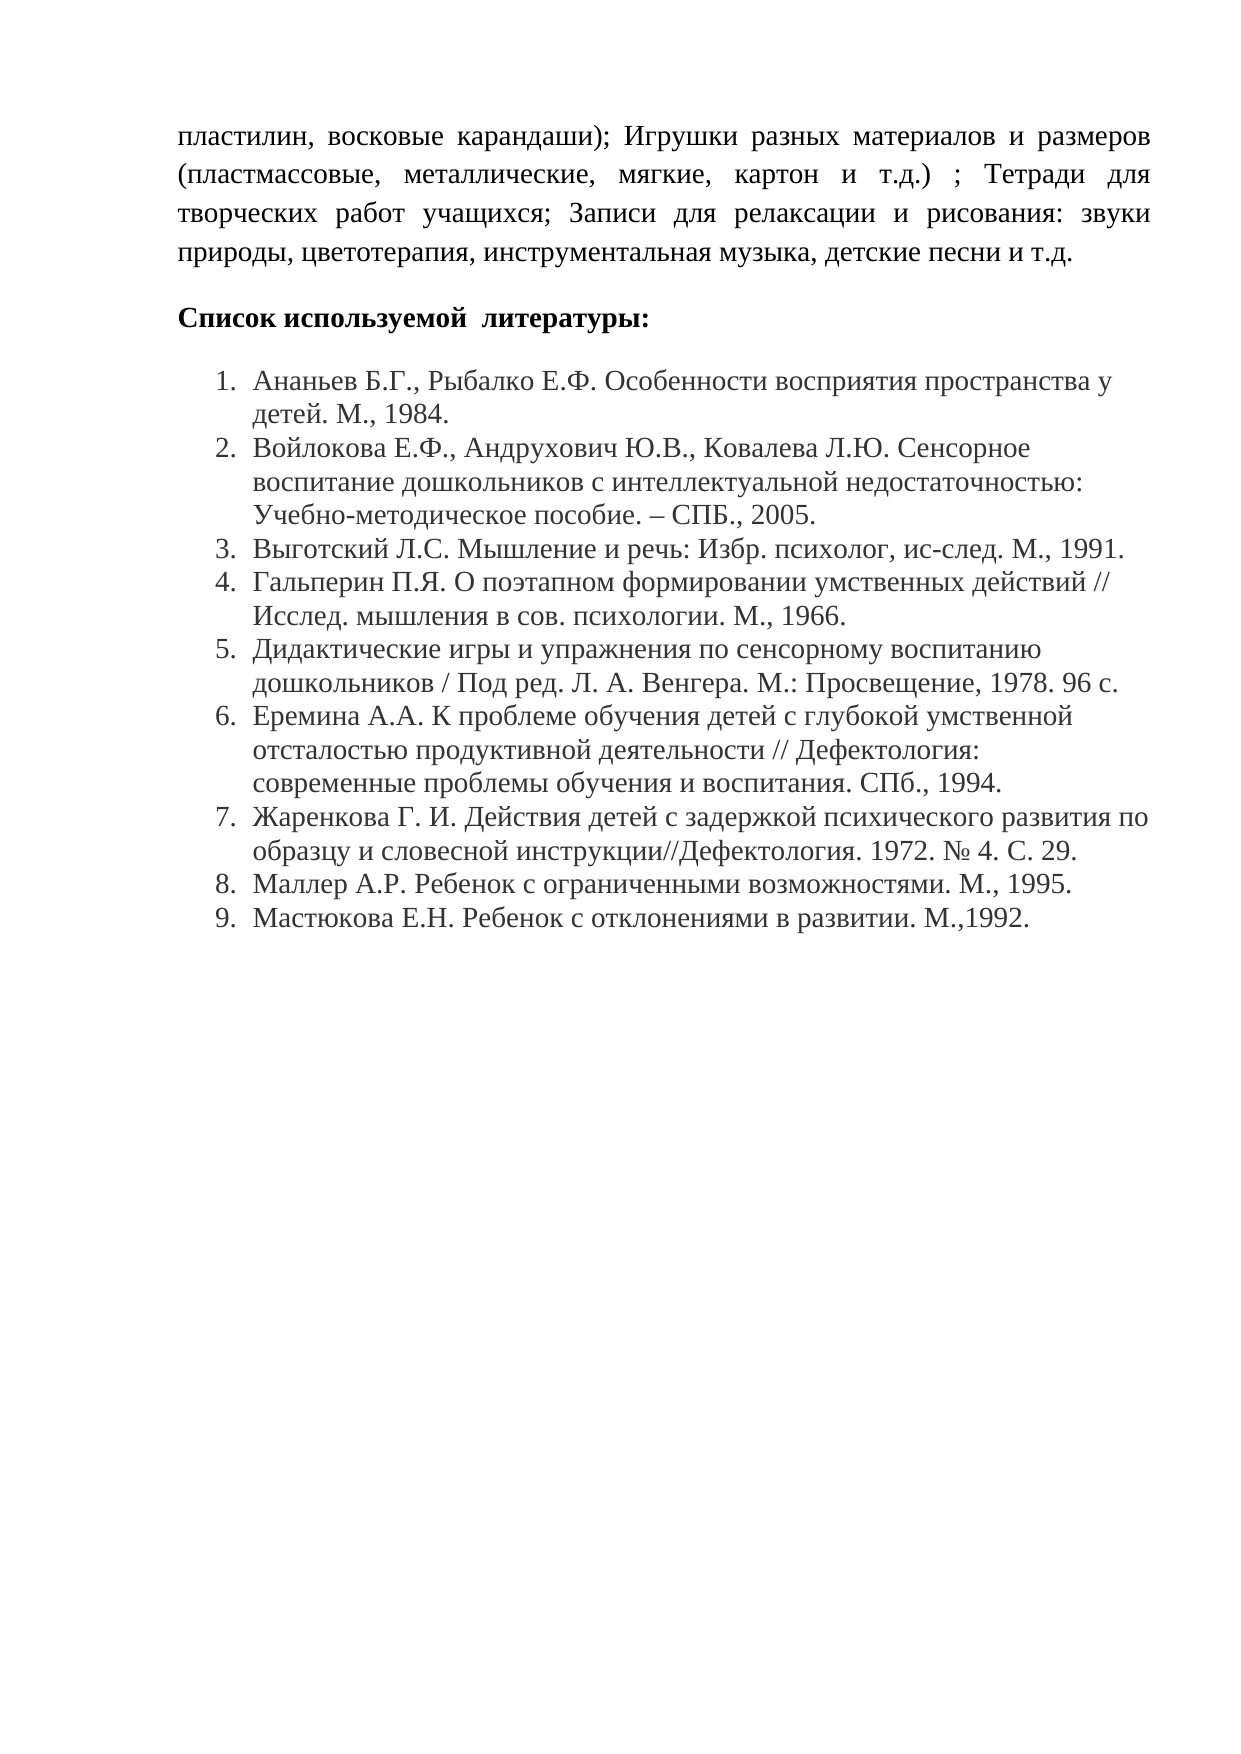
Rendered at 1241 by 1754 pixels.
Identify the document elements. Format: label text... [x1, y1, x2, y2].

list Дидактические игры и упражнения по сенсорному воспитанию дошкольников / Под ред. Л. А. Венгера. М.: Просвещение, 1978. 96 с. [215, 631, 1152, 698]
list Ананьев Б.Г., Рыбалко Е.Ф. Особенности восприятия пространства у детей. М., 1984. [215, 363, 1152, 430]
list Жаренкова Г. И. Действия детей с задержкой психического развития по образцу и словесной инструкции//Дефектология. 1972. № 4. С. 29. [215, 799, 1152, 866]
list Маллер А.Р. Ребенок с ограниченными возможностями. М., 1995. [215, 866, 1152, 900]
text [177, 118, 1152, 267]
list Еремина А.А. К проблеме обучения детей с глубокой умственной отсталостью продуктивной деятельности // Дефектология: современные проблемы обучения и воспитания. СПб., 1994. [215, 698, 1152, 799]
text Список используемой литературы: [177, 300, 1152, 334]
list Войлокова Е.Ф., Андрухович Ю.В., Ковалева Л.Ю. Сенсорное воспитание дошкольников с интеллектуальной недостаточностью: Учебно-методическое пособие. – СПБ., 2005. [215, 430, 1152, 531]
list Мастюкова Е.Н. Ребенок с отклонениями в развитии. М.,1992. [215, 900, 1152, 933]
list Выготский Л.С. Мышление и речь: Избр. психолог, ис-след. М., 1991. [215, 531, 1152, 564]
list Гальперин П.Я. О поэтапном формировании умственных действий // Исслед. мышления в сов. психологии. М., 1966. [215, 564, 1152, 631]
